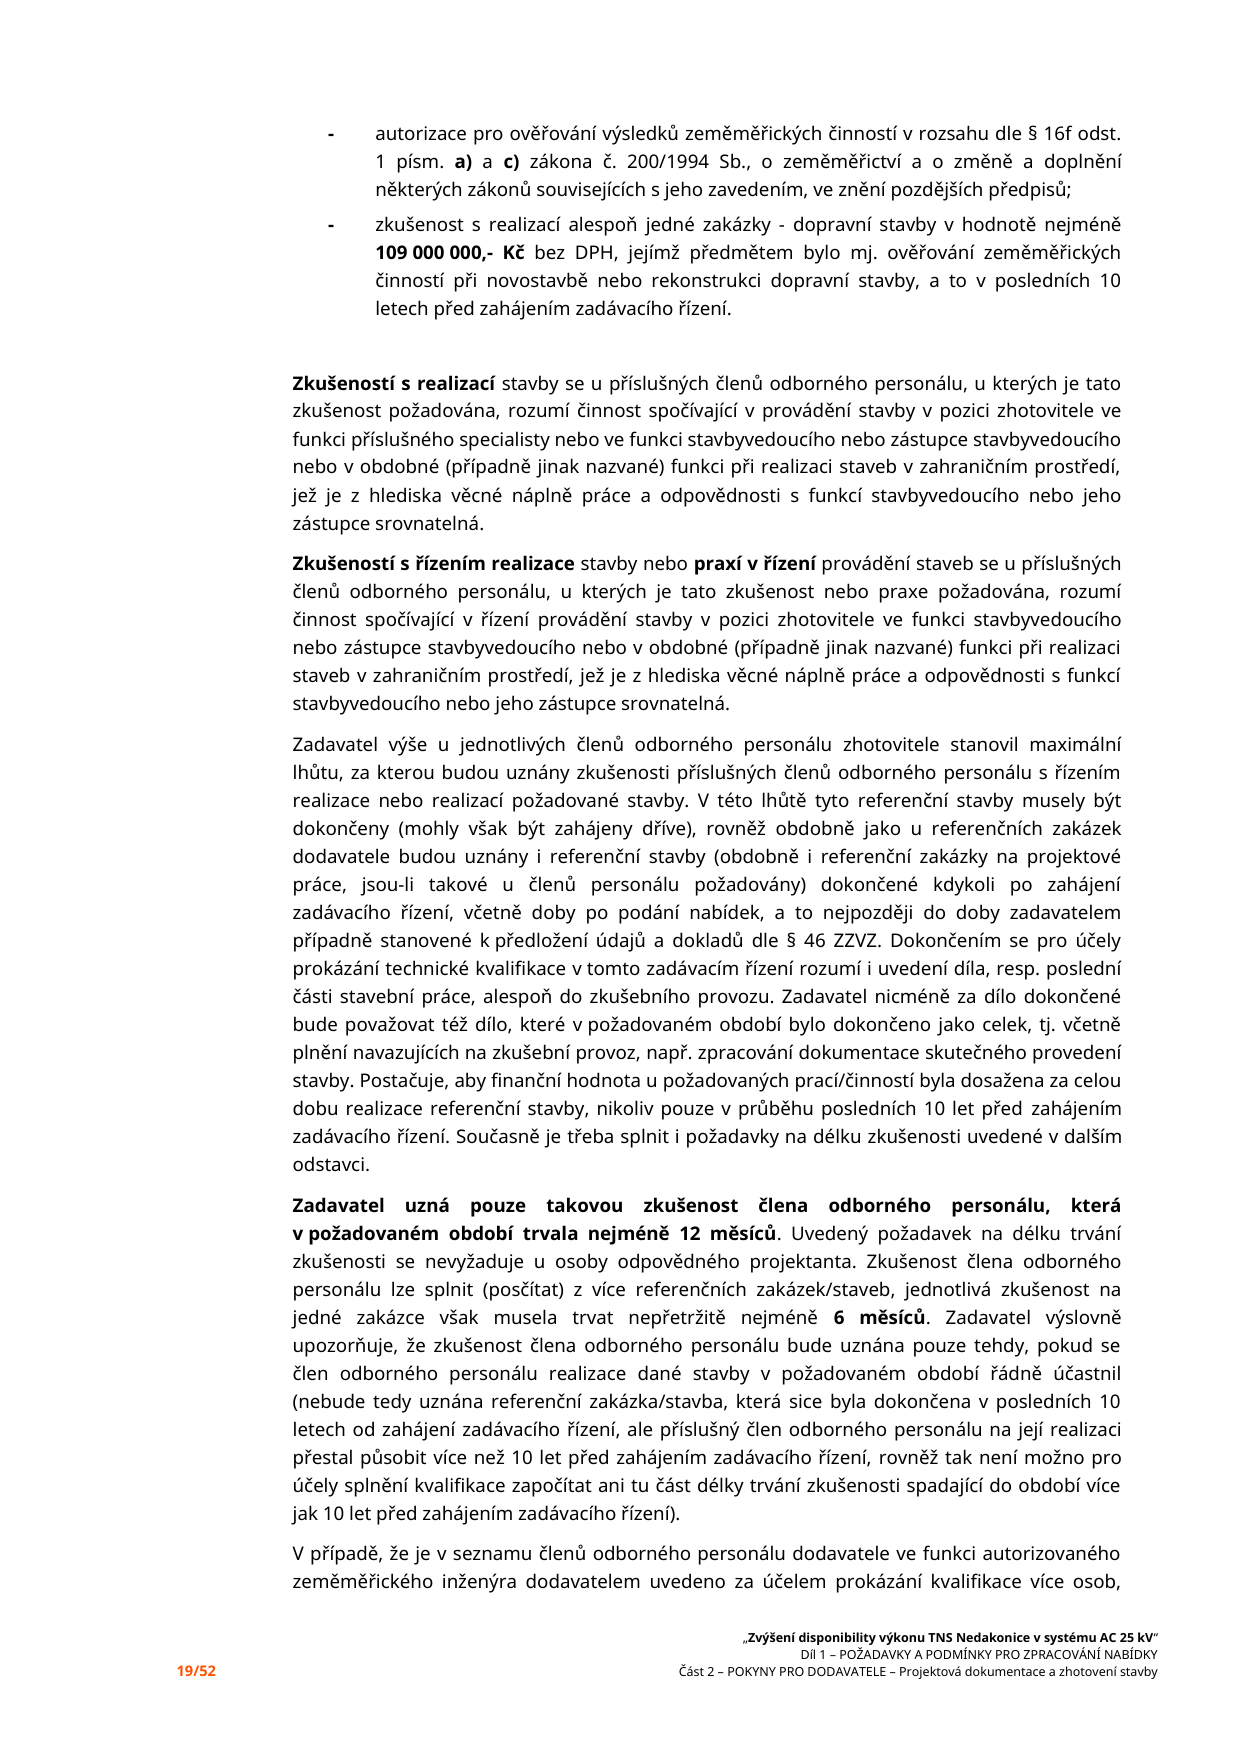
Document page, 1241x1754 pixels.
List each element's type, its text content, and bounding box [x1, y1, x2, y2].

text Zkušeností s realizací stavby se u příslušných členů odborného personálu, u kterých je tato zkušenost požadována, rozumí činnost spočívající v provádění stavby v pozici zhotovitele ve funkci příslušného specialisty nebo ve funkci stavbyvedoucího nebo zástupce stavbyvedoucího nebo v obdobné (případně jinak nazvané) funkci při realizaci staveb v zahraničním prostředí, jež je z hlediska věcné náplně práce a odpovědnosti s funkcí stavbyvedoucího nebo jeho zástupce srovnatelná. [292, 370, 1122, 535]
text Zadavatel uzná pouze takovou zkušenost člena odborného personálu, která v požadovaném období trvala nejméně 12 měsíců. Uvedený požadavek na délku trvání zkušenosti se nevyžaduje u osoby odpovědného projektanta. Zkušenost člena odborného personálu lze splnit (posčítat) z více referenčních zakázek/staveb, jednotlivá zkušenost na jedné zakázce však musela trvat nepřetržitě nejméně 6 měsíců. Zadavatel výslovně upozorňuje, že zkušenost člena odborného personálu bude uznána pouze tehdy, pokud se člen odborného personálu realizace dané stavby v požadovaném období řádně účastnil (nebude tedy uznána referenční zakázka/stavba, která sice byla dokončena v posledních 10 letech od zahájení zadávacího řízení, ale příslušný člen odborného personálu na její realizaci přestal působit více než 10 let před zahájením zadávacího řízení, rovněž tak není možno pro účely splnění kvalifikace započítat ani tu část délky trvání zkušenosti spadající do období více jak 10 let před zahájením zadávacího řízení). [292, 1192, 1122, 1526]
text Zadavatel výše u jednotlivých členů odborného personálu zhotovitele stanovil maximální lhůtu, za kterou budou uznány zkušenosti příslušných členů odborného personálu s řízením realizace nebo realizací požadované stavby. V této lhůtě tyto referenční stavby musely být dokončeny (mohly však být zahájeny dříve), rovněž obdobně jako u referenčních zakázek dodavatele budou uznány i referenční stavby (obdobně i referenční zakázky na projektové práce, jsou-li takové u členů personálu požadovány) dokončené kdykoli po zahájení zadávacího řízení, včetně doby po podání nabídek, a to nejpozději do doby zadavatelem případně stanovené k předložení údajů a dokladů dle § 46 ZZVZ. Dokončením se pro účely prokázání technické kvalifikace v tomto zadávacím řízení rozumí i uvedení díla, resp. poslední části stavební práce, alespoň do zkušebního provozu. Zadavatel nicméně za dílo dokončené bude považovat též dílo, které v požadovaném období bylo dokončeno jako celek, tj. včetně plnění navazujících na zkušební provoz, např. zpracování dokumentace skutečného provedení stavby. Postačuje, aby finanční hodnota u požadovaných prací/činností byla dosažena za celou dobu realizace referenční stavby, nikoliv pouze v průběhu posledních 10 let před zahájením zadávacího řízení. Současně je třeba splnit i požadavky na délku zkušenosti uvedené v dalším odstavci. [292, 731, 1122, 1177]
text Zkušeností s řízením realizace stavby nebo praxí v řízení provádění staveb se u příslušných členů odborného personálu, u kterých je tato zkušenost nebo praxe požadována, rozumí činnost spočívající v řízení provádění stavby v pozici zhotovitele ve funkci stavbyvedoucího nebo zástupce stavbyvedoucího nebo v obdobné (případně jinak nazvané) funkci při realizaci staveb v zahraničním prostředí, jež je z hlediska věcné náplně práce a odpovědnosti s funkcí stavbyvedoucího nebo jeho zástupce srovnatelná. [292, 550, 1122, 716]
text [292, 1541, 1122, 1594]
text zkušenost s realizací alespoň jedné zakázky - dopravní stavby v hodnotě nejméně 109 000 000,- Kč bez DPH, jejímž předmětem bylo mj. ověřování zeměměřických činností při novostavbě nebo rekonstrukci dopravní stavby, a to v posledních 10 letech před zahájením zadávacího řízení. [328, 211, 1122, 321]
text autorizace pro ověřování výsledků zeměměřických činností v rozsahu dle § 16f odst. 1 písm. a) a c) zákona č. 200/1994 Sb., o zeměměřictví a o změně a doplnění některých zákonů souvisejících s jeho zavedením, ve znění pozdějších předpisů; [328, 121, 1122, 202]
